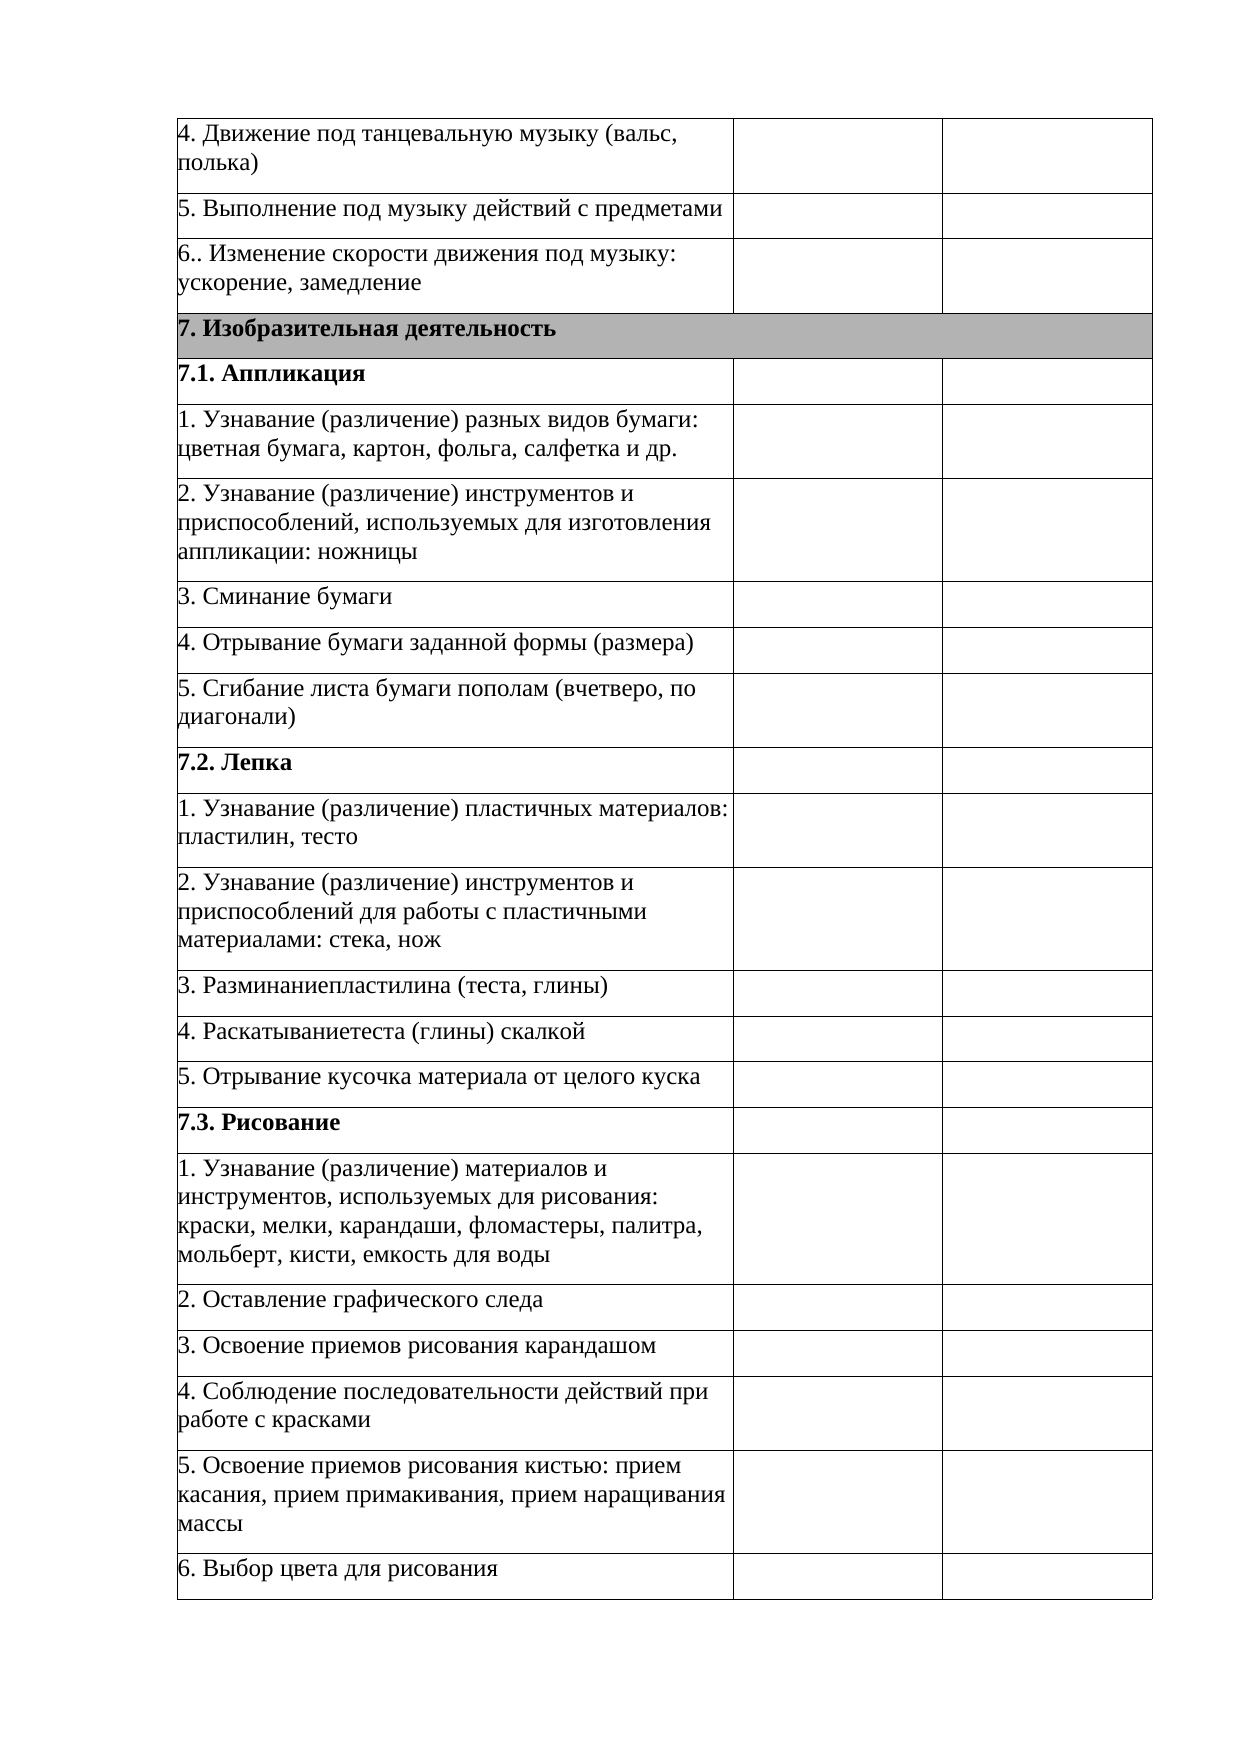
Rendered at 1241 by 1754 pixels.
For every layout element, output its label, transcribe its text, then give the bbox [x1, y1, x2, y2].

table_cell [734, 628, 942, 672]
table_cell [943, 1451, 1152, 1553]
table_cell [943, 674, 1152, 747]
table_cell [943, 1017, 1152, 1061]
table_cell [943, 405, 1152, 478]
table_cell [943, 582, 1152, 627]
table_cell 7.1. Аппликация [178, 359, 733, 404]
table_cell 2. Узнавание (различение) инструментов и приспособлений, используемых для изготовления аппликации: ножницы [178, 479, 733, 581]
table_cell 5. Освоение приемов рисования кистью: прием касания, прием примакивания, прием наращивания массы [178, 1451, 733, 1553]
table_cell [734, 194, 942, 238]
table_cell 7.2. Лепка [178, 748, 733, 792]
table_cell [943, 1062, 1152, 1107]
table_cell [943, 971, 1152, 1016]
table_cell 1. Узнавание (различение) пластичных материалов: пластилин, тесто [178, 794, 733, 867]
table_cell 7.3. Рисование [178, 1108, 733, 1152]
table_cell [734, 1285, 942, 1330]
table_cell [734, 582, 942, 627]
table_cell [943, 119, 1152, 192]
table_cell 4. Соблюдение последовательности действий при работе с красками [178, 1377, 733, 1450]
table_cell [734, 1062, 942, 1107]
table_cell [734, 1331, 942, 1376]
table_cell [943, 1377, 1152, 1450]
table_cell [943, 359, 1152, 404]
table_cell [943, 1108, 1152, 1152]
table_cell [734, 971, 942, 1016]
table_cell [943, 1154, 1152, 1284]
table_cell 7. Изобразительная деятельность [178, 314, 1152, 358]
table_cell [734, 1154, 942, 1284]
table_cell 3. Сминание бумаги [178, 582, 733, 627]
table_cell [943, 748, 1152, 792]
table_cell [943, 1285, 1152, 1330]
table_cell 2. Узнавание (различение) инструментов и приспособлений для работы с пластичными материалами: стека, нож [178, 868, 733, 970]
table_cell 4. Раскатываниетеста (глины) скалкой [178, 1017, 733, 1061]
table_cell [734, 479, 942, 581]
table_cell 1. Узнавание (различение) разных видов бумаги: цветная бумага, картон, фольга, салфетка и др. [178, 405, 733, 478]
table_cell [734, 119, 942, 192]
table_cell 6. Выбор цвета для рисования [178, 1554, 733, 1599]
table_cell [734, 1377, 942, 1450]
table_cell 1. Узнавание (различение) материалов и инструментов, используемых для рисования: краски, мелки, карандаши, фломастеры, палитра, мольберт, кисти, емкость для воды [178, 1154, 733, 1284]
table_cell 3. Освоение приемов рисования карандашом [178, 1331, 733, 1376]
table_cell [734, 748, 942, 792]
table_cell 5. Выполнение под музыку действий с предметами [178, 194, 733, 238]
table_cell 3. Разминаниепластилина (теста, глины) [178, 971, 733, 1016]
table_cell [734, 1554, 942, 1599]
table_cell [734, 868, 942, 970]
table_cell [943, 239, 1152, 312]
table_cell [734, 794, 942, 867]
table_cell [943, 868, 1152, 970]
table_cell [943, 194, 1152, 238]
table_cell [734, 405, 942, 478]
table_cell 4. Движение под танцевальную музыку (вальс, полька) [178, 119, 733, 192]
table_cell [734, 359, 942, 404]
table_cell [734, 1451, 942, 1553]
table_cell 4. Отрывание бумаги заданной формы (размера) [178, 628, 733, 672]
table_cell [943, 1331, 1152, 1376]
table_cell 5. Сгибание листа бумаги пополам (вчетверо, по диагонали) [178, 674, 733, 747]
table_cell [734, 674, 942, 747]
table_cell [734, 239, 942, 312]
table_cell 2. Оставление графического следа [178, 1285, 733, 1330]
table_cell 6.. Изменение скорости движения под музыку: ускорение, замедление [178, 239, 733, 312]
table_cell 5. Отрывание кусочка материала от целого куска [178, 1062, 733, 1107]
table_cell [734, 1108, 942, 1152]
table_cell [734, 1017, 942, 1061]
table_cell [943, 479, 1152, 581]
table_cell [943, 1554, 1152, 1599]
table_cell [943, 794, 1152, 867]
table_cell [943, 628, 1152, 672]
